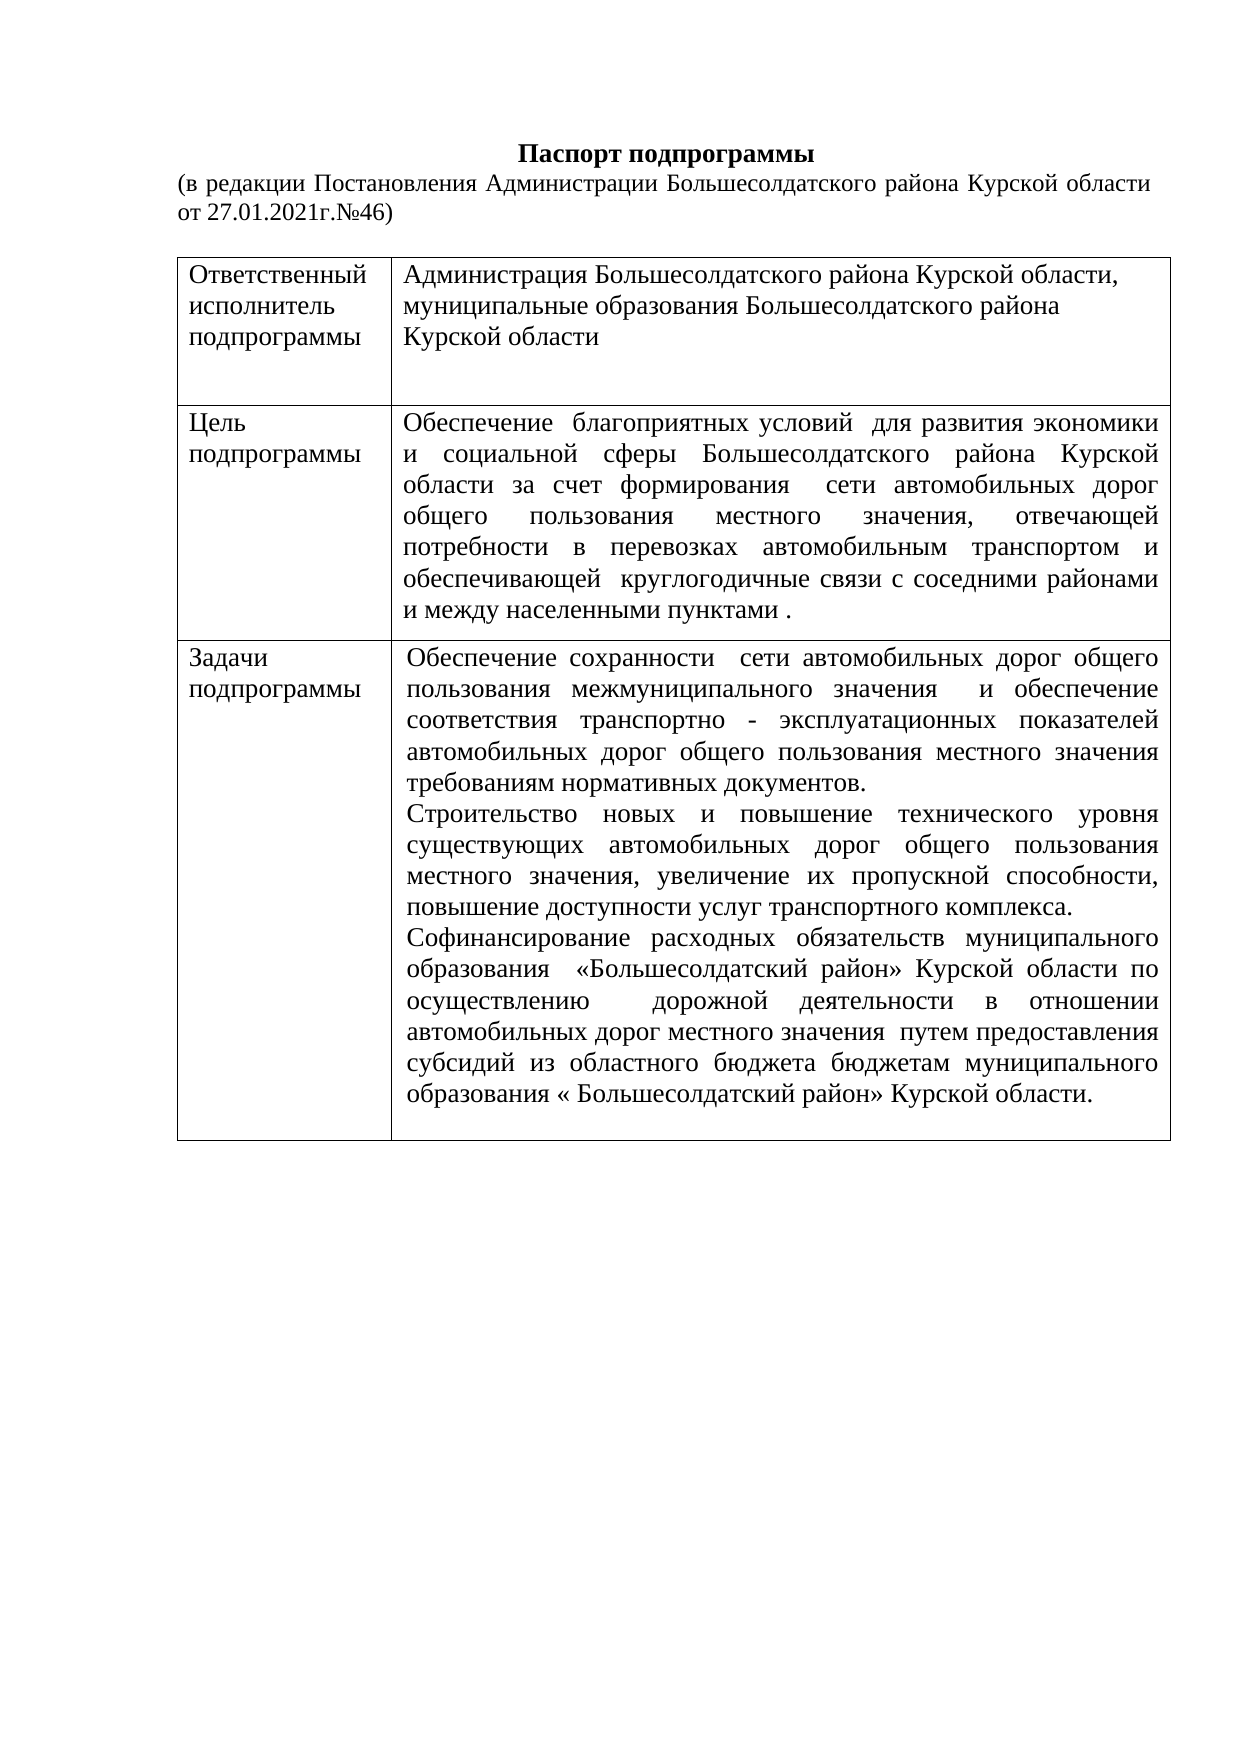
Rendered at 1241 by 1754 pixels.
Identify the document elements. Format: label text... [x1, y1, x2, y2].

table_cell Цель подпрограммы [178, 406, 391, 640]
table_cell Обеспечение благоприятных условий для развития экономики и социальной сферы Большесолдатского района Курской области за счет формирования сети автомобильных дорог общего пользования местного значения, отвечающей потребности в перевозках автомобильным транспортом и обеспечивающей круглогодичные связи с соседними районами и между населенными пунктами . [392, 406, 1170, 640]
text Паспорт подпрограммы [181, 137, 1152, 168]
table_header Ответственный исполнитель подпрограммы [178, 258, 391, 405]
text (в редакции Постановления Администрации Большесолдатского района Курской области от 27.01.2021г.№46) [177, 168, 1152, 226]
table_cell Обеспечение сохранности сети автомобильных дорог общего пользования межмуниципального значения и обеспечение соответствия транспортно - эксплуатационных показателей автомобильных дорог общего пользования местного значения требованиям нормативных документов. Строительство новых и повышение технического уровня существующих автомобильных дорог общего пользования местного значения, увеличение их пропускной способности, повышение доступности услуг транспортного комплекса. Софинансирование расходных обязательств муниципального образования «Большесолдатский район» Курской области по осуществлению дорожной деятельности в отношении автомобильных дорог местного значения путем предоставления субсидий из областного бюджета бюджетам муниципального образования « Большесолдатский район» Курской области. [392, 641, 1170, 1139]
table_header Администрация Большесолдатского района Курской области, муниципальные образования Большесолдатского района Курской области [392, 258, 1170, 405]
table_cell Задачи подпрограммы [178, 641, 391, 1139]
